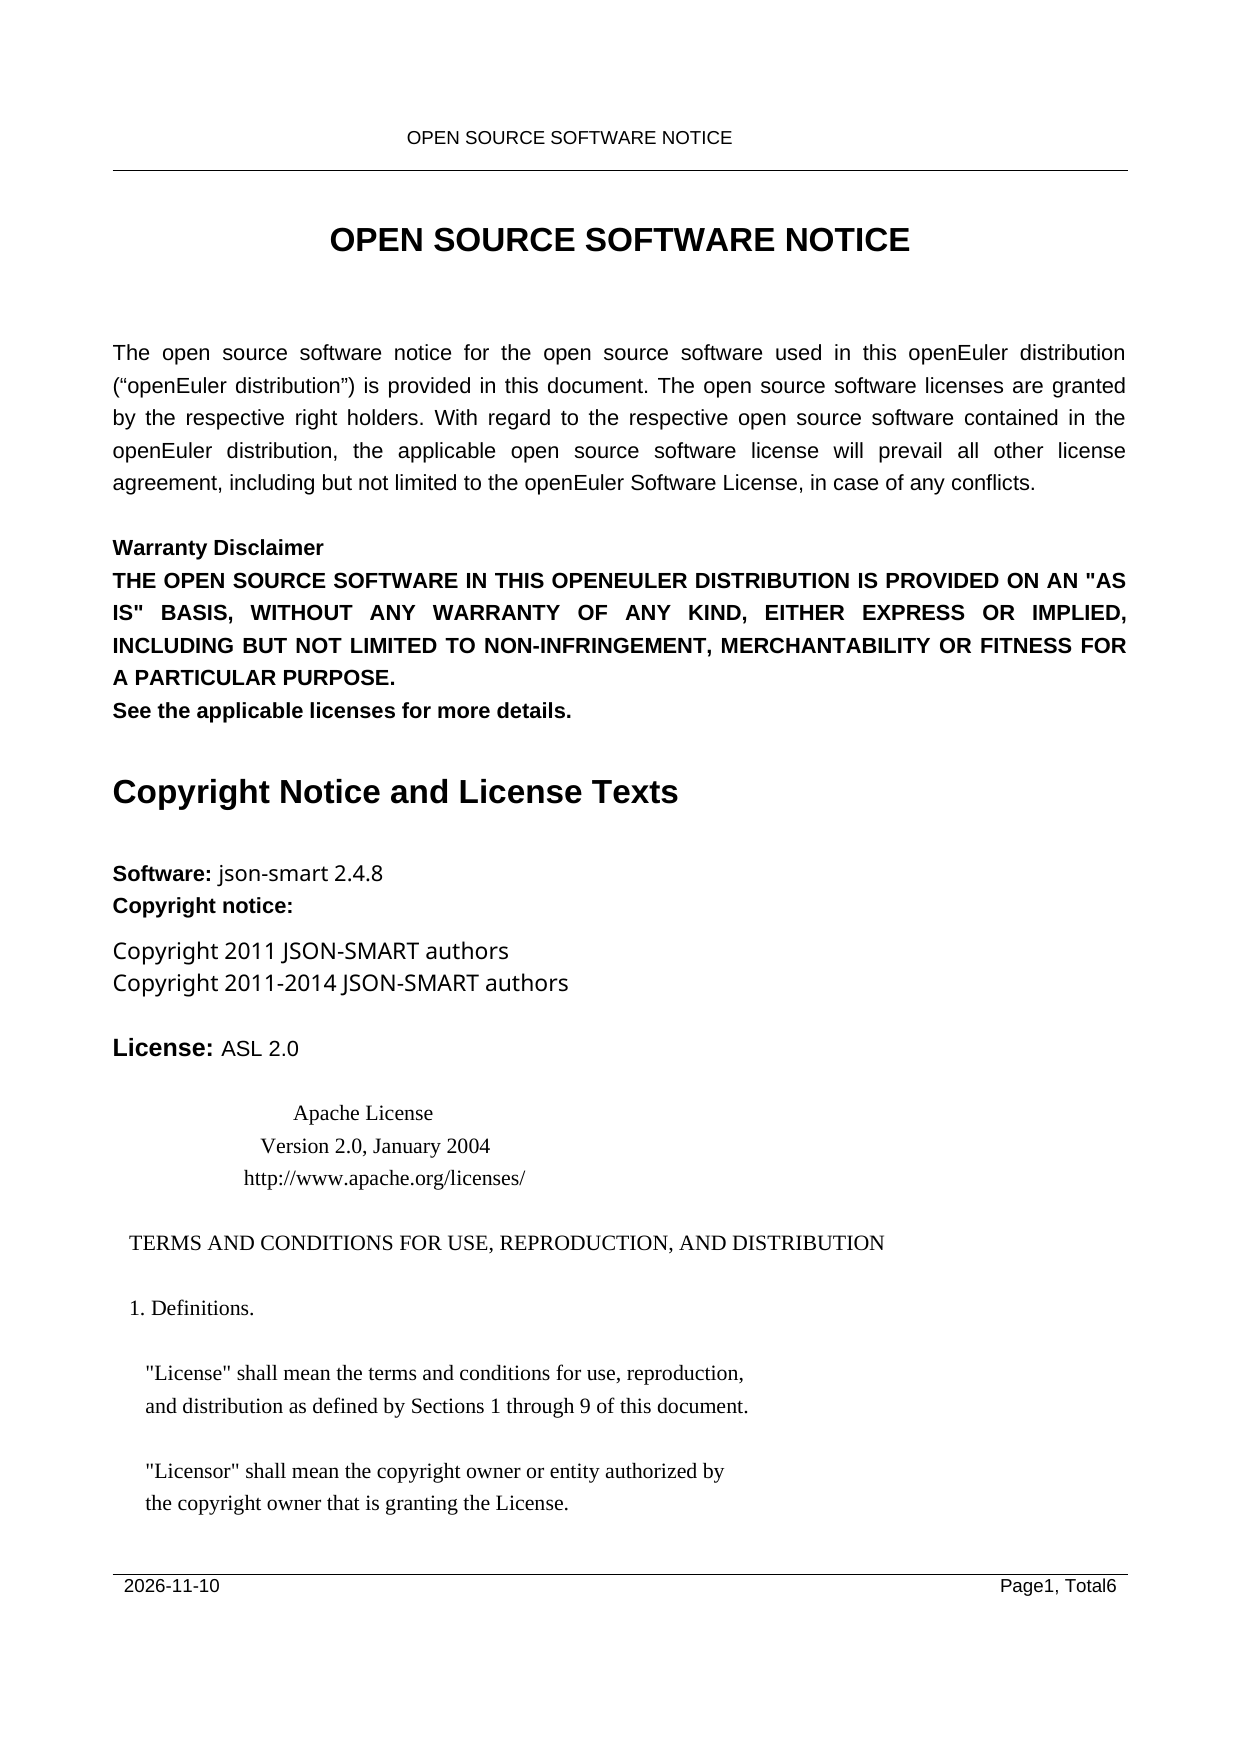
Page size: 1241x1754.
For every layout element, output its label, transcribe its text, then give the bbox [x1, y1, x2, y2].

text Copyright Notice and License Texts [112, 759, 1128, 824]
text THE OPEN SOURCE SOFTWARE IN THIS OPENEULER DISTRIBUTION IS PROVIDED ON AN "AS IS" BASIS, WITHOUT ANY WARRANTY OF ANY KIND, EITHER EXPRESS OR IMPLIED, INCLUDING BUT NOT LIMITED TO NON-INFRINGEMENT, MERCHANTABILITY OR FITNESS FOR A PARTICULAR PURPOSE. See the applicable licenses for more details. [112, 564, 1128, 726]
text OPEN SOURCE SOFTWARE NOTICE [112, 206, 1128, 271]
text Copyright notice: [112, 889, 1128, 921]
text License: ASL 2.0 [112, 1031, 1128, 1064]
text The open source software notice for the open source software used in this openEuler distribution (“openEuler distribution”) is provided in this document. The open source software licenses are granted by the respective right holders. With regard to the respective open source software contained in the openEuler distribution, the applicable open source software license will prevail all other license agreement, including but not limited to the openEuler Software License, in case of any conflicts. [112, 336, 1128, 499]
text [112, 1064, 1128, 1519]
text Warranty Disclaimer [112, 531, 1128, 564]
text Copyright 2011 JSON-SMART authors Copyright 2011-2014 JSON-SMART authors [112, 934, 1128, 1031]
title Software: json-smart 2.4.8 [112, 856, 1128, 889]
